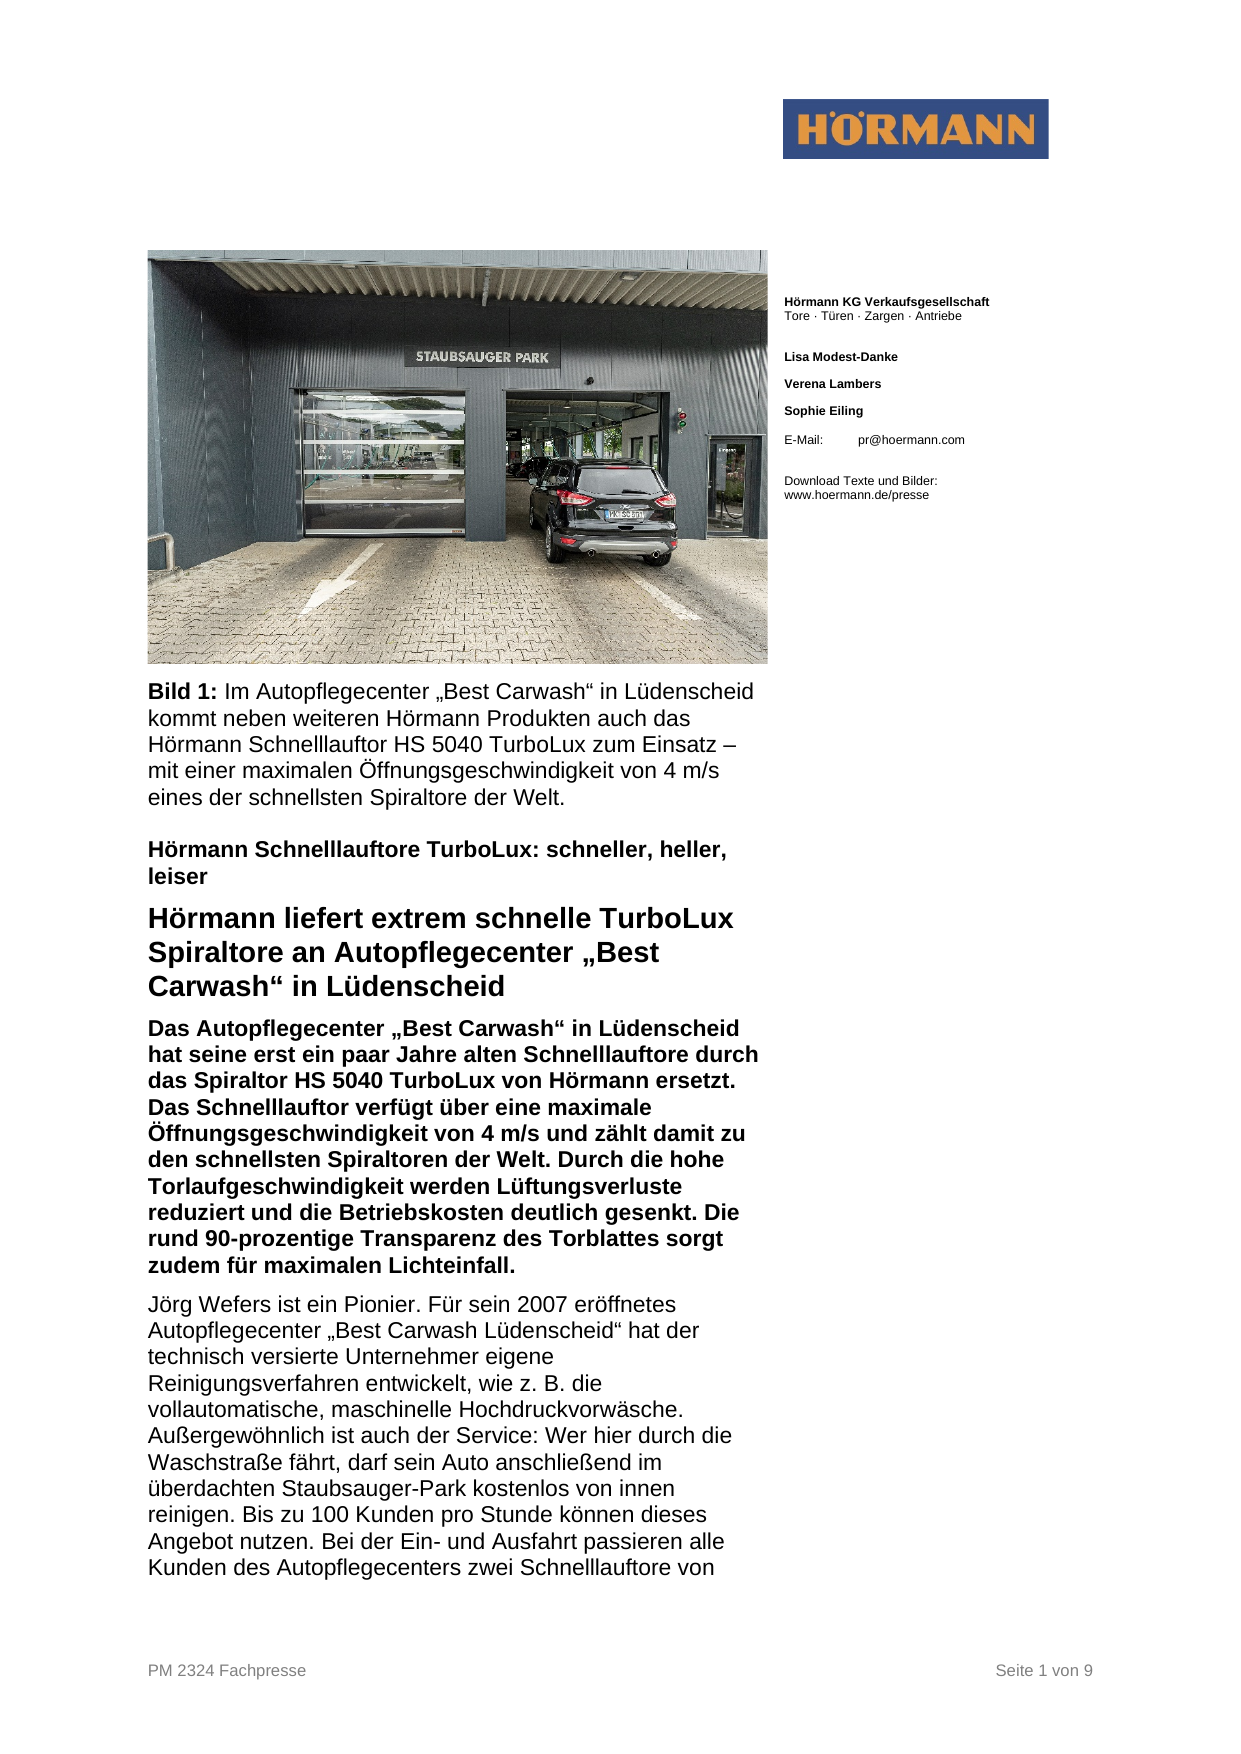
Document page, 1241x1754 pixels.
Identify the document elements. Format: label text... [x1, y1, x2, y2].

text Hörmann liefert extrem schnelle TurboLux Spiraltore an Autopflegecenter „Best Carwash“ in Lüdenscheid [148, 901, 766, 1002]
text Bild 1: Im Autopflegecenter „Best Carwash“ in Lüdenscheid kommt neben weiteren Hörmann Produkten auch das Hörmann Schnelllauftor HS 5040 TurboLux zum Einsatz – mit einer maximalen Öffnungsgeschwindigkeit von 4 m/s eines der schnellsten Spiraltore der Welt. [148, 678, 766, 810]
text Hörmann Schnelllauftore TurboLux: schneller, heller, leiser [148, 836, 766, 889]
text Das Autopflegecenter „Best Carwash“ in Lüdenscheid hat seine erst ein paar Jahre alten Schnelllauftore durch das Spiraltor HS 5040 TurboLux von Hörmann ersetzt. Das Schnelllauftor verfügt über eine maximale Öffnungsgeschwindigkeit von 4 m/s und zählt damit zu den schnellsten Spiraltoren der Welt. Durch die hohe Torlaufgeschwindigkeit werden Lüftungsverluste reduziert und die Betriebskosten deutlich gesenkt. Die rund 90-prozentige Transparenz des Torblattes sorgt zudem für maximalen Lichteinfall. [148, 1014, 766, 1278]
picture [783, 99, 1049, 159]
picture [147, 250, 768, 664]
